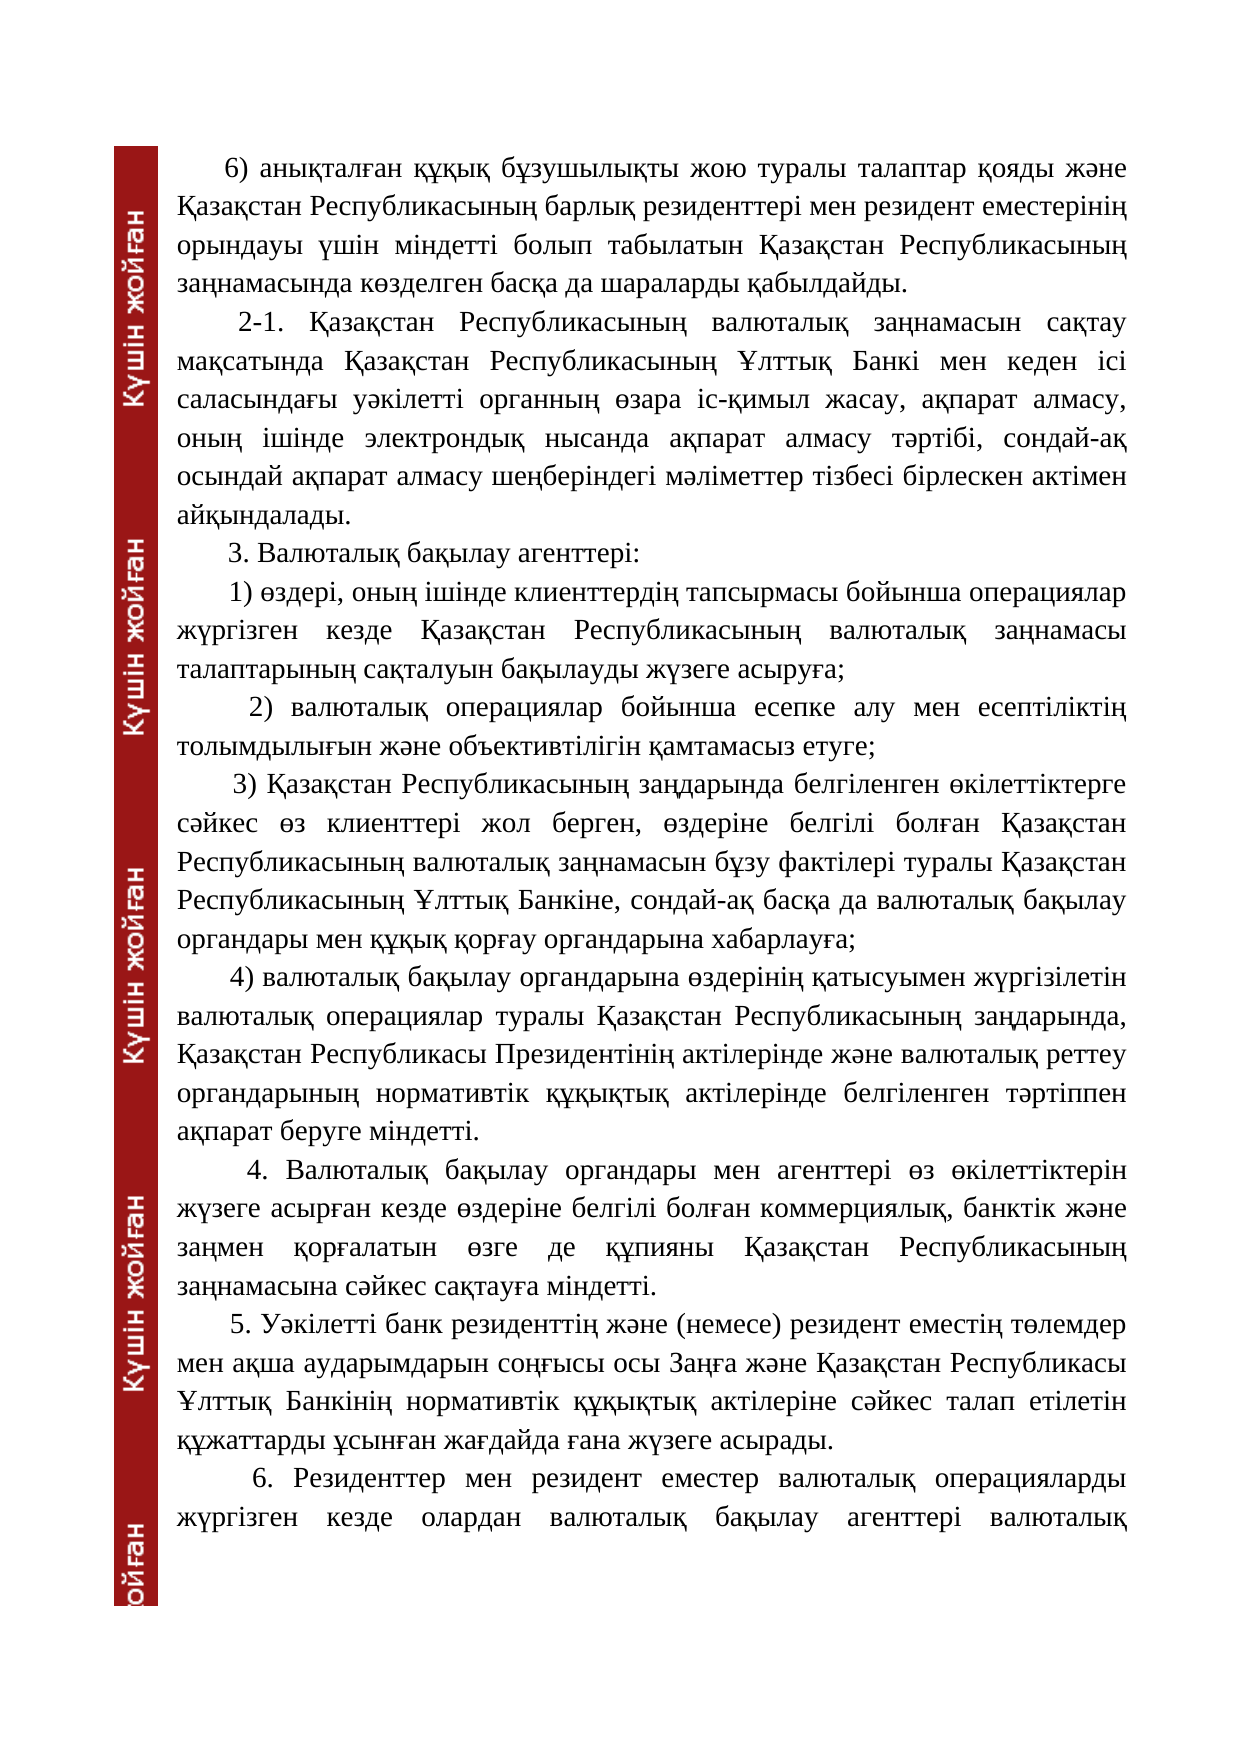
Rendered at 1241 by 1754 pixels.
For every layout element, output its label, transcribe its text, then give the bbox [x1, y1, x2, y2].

picture [114, 1532, 158, 1606]
picture [114, 684, 158, 689]
picture [114, 299, 158, 304]
text 4. Валюталық бақылау органдары мен агенттерi өз өкiлеттіктерiн жүзеге асырған кезде өздерiне белгiлi болған коммерциялық, банктiк және заңмен қорғалатын өзге де құпияны Қазақстан Республикасының заңнамасына сәйкес сақтауға мiндеттi. [112, 1152, 1128, 1301]
text 4) валюталық бақылау органдарына өздерiнің қатысуымен жүргізiлетiн валюталық операциялар туралы Қазақстан Республикасының заңдарында, Қазақстан Республикасы Президентінің актілерінде және валюталық реттеу органдарының нормативтік құқықтық актілерiнде белгіленген тәртіппен ақпарат беруге мiндеттi. [112, 959, 1128, 1147]
text 3) Қазақстан Республикасының заңдарында белгiленген өкiлеттiктерге сәйкес өз клиенттерi жол берген, өздерiне белгілі болған Қазақстан Республикасының валюталық заңнамасын бұзу фактiлерi туралы Қазақстан Республикасының Ұлттық Банкiне, сондай-ақ басқа да валюталық бақылау органдары мен құқық қорғау органдарына хабарлауға; [112, 767, 1128, 954]
picture [114, 569, 158, 574]
picture [114, 1147, 158, 1152]
text 2-1. Қазақстан Республикасының валюталық заңнамасын сақтау мақсатында Қазақстан Республикасының Ұлттық Банкі мен кеден ісі саласындағы уәкілетті органның өзара іс-қимыл жасау, ақпарат алмасу, оның ішінде электрондық нысанда ақпарат алмасу тәртібі, сондай-ақ осындай ақпарат алмасу шеңберіндегі мәліметтер тізбесі бірлескен актімен айқындалады. [112, 304, 1128, 530]
picture [114, 146, 158, 150]
picture [114, 1301, 158, 1306]
picture [114, 1455, 158, 1460]
picture [114, 530, 158, 535]
picture [114, 762, 158, 767]
text 6) анықталған құқық бұзушылықты жою туралы талаптар қояды және Қазақстан Республикасының барлық резиденттерi мен резидент еместерiнiң орындауы үшiн мiндеттi болып табылатын Қазақстан Республикасының заңнамасында көзделген басқа да шараларды қабылдайды. [112, 150, 1128, 299]
text 2) валюталық операциялар бойынша есепке алу мен есептiлiктiң толымдылығын және объективтiлiгін қамтамасыз етуге; [112, 689, 1128, 762]
picture [114, 954, 158, 959]
text 5. Уәкiлеттi банк резиденттiң және (немесе) резидент еместiң төлемдер мен ақша аударымдарын соңғысы осы Заңға және Қазақстан Республикасы Ұлттық Банкiнiң нормативтiк құқықтық актiлерiне сәйкес талап етiлетiн құжаттарды ұсынған жағдайда ғана жүзеге асырады. [112, 1306, 1128, 1455]
text 1) өздерi, оның iшiнде клиенттердің тапсырмасы бойынша операциялар жүргiзген кезде Қазақстан Республикасының валюталық заңнамасы талаптарының сақталуын бақылауды жүзеге асыруға; [112, 574, 1128, 684]
text 3. Валюталық бақылау агенттерi: [112, 535, 1128, 569]
